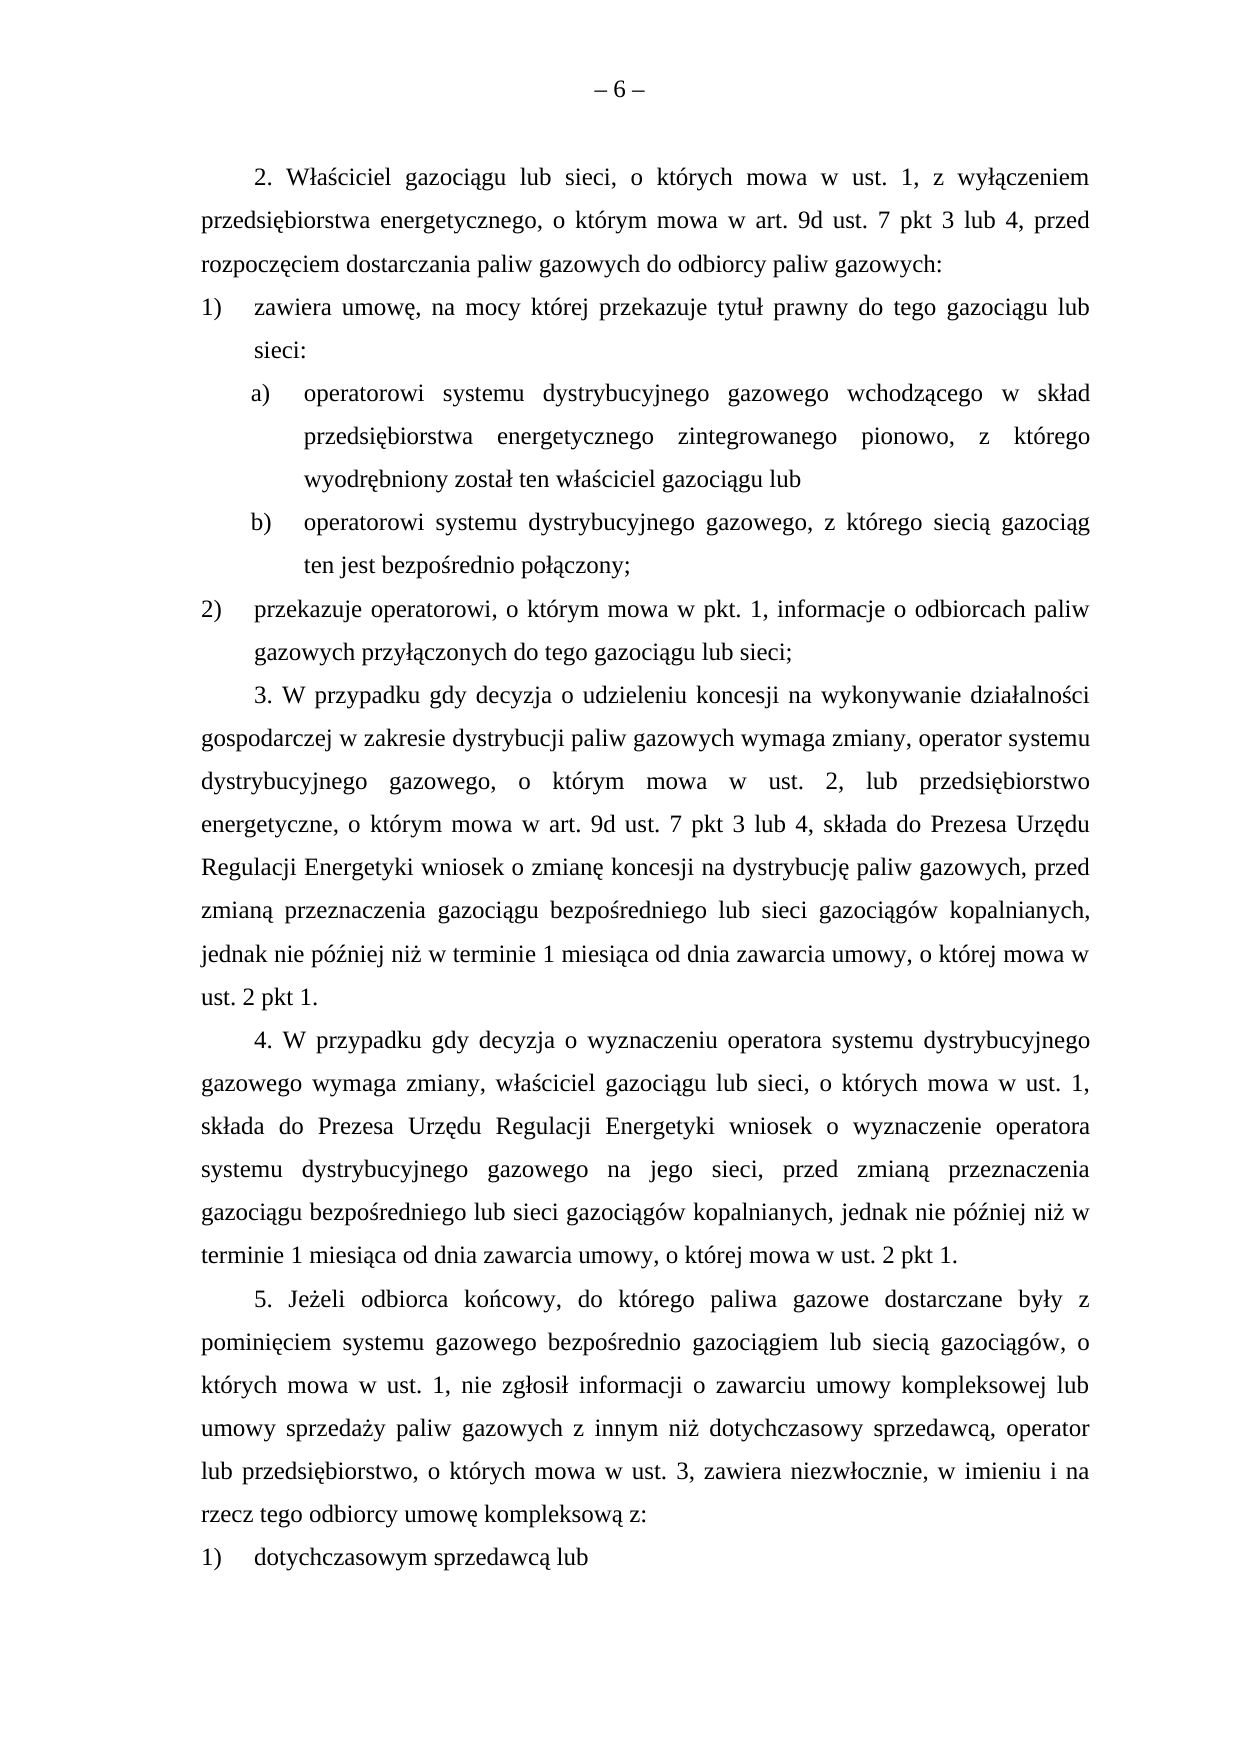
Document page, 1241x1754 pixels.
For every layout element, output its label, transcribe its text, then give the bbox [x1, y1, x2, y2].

text 1) dotychczasowym sprzedawcą lub [201, 1542, 1091, 1571]
text 5. Jeżeli odbiorca końcowy, do którego paliwa gazowe dostarczane były z pominięciem systemu gazowego bezpośrednio gazociągiem lub siecią gazociągów, o których mowa w ust. 1, nie zgłosił informacji o zawarciu umowy kompleksowej lub umowy sprzedaży paliw gazowych z innym niż dotychczasowy sprzedawcą, operator lub przedsiębiorstwo, o których mowa w ust. 3, zawiera niezwłocznie, w imieniu i na rzecz tego odbiorcy umowę kompleksową z: [201, 1284, 1091, 1528]
text 3. W przypadku gdy decyzja o udzieleniu koncesji na wykonywanie działalności gospodarczej w zakresie dystrybucji paliw gazowych wymaga zmiany, operator systemu dystrybucyjnego gazowego, o którym mowa w ust. 2, lub przedsiębiorstwo energetyczne, o którym mowa w art. 9d ust. 7 pkt 3 lub 4, składa do Prezesa Urzędu Regulacji Energetyki wniosek o zmianę koncesji na dystrybucję paliw gazowych, przed zmianą przeznaczenia gazociągu bezpośredniego lub sieci gazociągów kopalnianych, jednak nie później niż w terminie 1 miesiąca od dnia zawarcia umowy, o której mowa w ust. 2 pkt 1. [201, 680, 1091, 1011]
text a) operatorowi systemu dystrybucyjnego gazowego wchodzącego w skład przedsiębiorstwa energetycznego zintegrowanego pionowo, z którego wyodrębniony został ten właściciel gazociągu lub [251, 378, 1091, 493]
text 2. Właściciel gazociągu lub sieci, o których mowa w ust. 1, z wyłączeniem przedsiębiorstwa energetycznego, o którym mowa w art. 9d ust. 7 pkt 3 lub 4, przed rozpoczęciem dostarczania paliw gazowych do odbiorcy paliw gazowych: [201, 162, 1091, 277]
text 2) przekazuje operatorowi, o którym mowa w pkt. 1, informacje o odbiorcach paliw gazowych przyłączonych do tego gazociągu lub sieci; [201, 594, 1091, 666]
text b) operatorowi systemu dystrybucyjnego gazowego, z którego siecią gazociąg ten jest bezpośrednio połączony; [251, 507, 1091, 579]
text 1) zawiera umowę, na mocy której przekazuje tytuł prawny do tego gazociągu lub sieci: [201, 292, 1091, 364]
text 4. W przypadku gdy decyzja o wyznaczeniu operatora systemu dystrybucyjnego gazowego wymaga zmiany, właściciel gazociągu lub sieci, o których mowa w ust. 1, składa do Prezesa Urzędu Regulacji Energetyki wniosek o wyznaczenie operatora systemu dystrybucyjnego gazowego na jego sieci, przed zmianą przeznaczenia gazociągu bezpośredniego lub sieci gazociągów kopalnianych, jednak nie później niż w terminie 1 miesiąca od dnia zawarcia umowy, o której mowa w ust. 2 pkt 1. [201, 1025, 1091, 1269]
